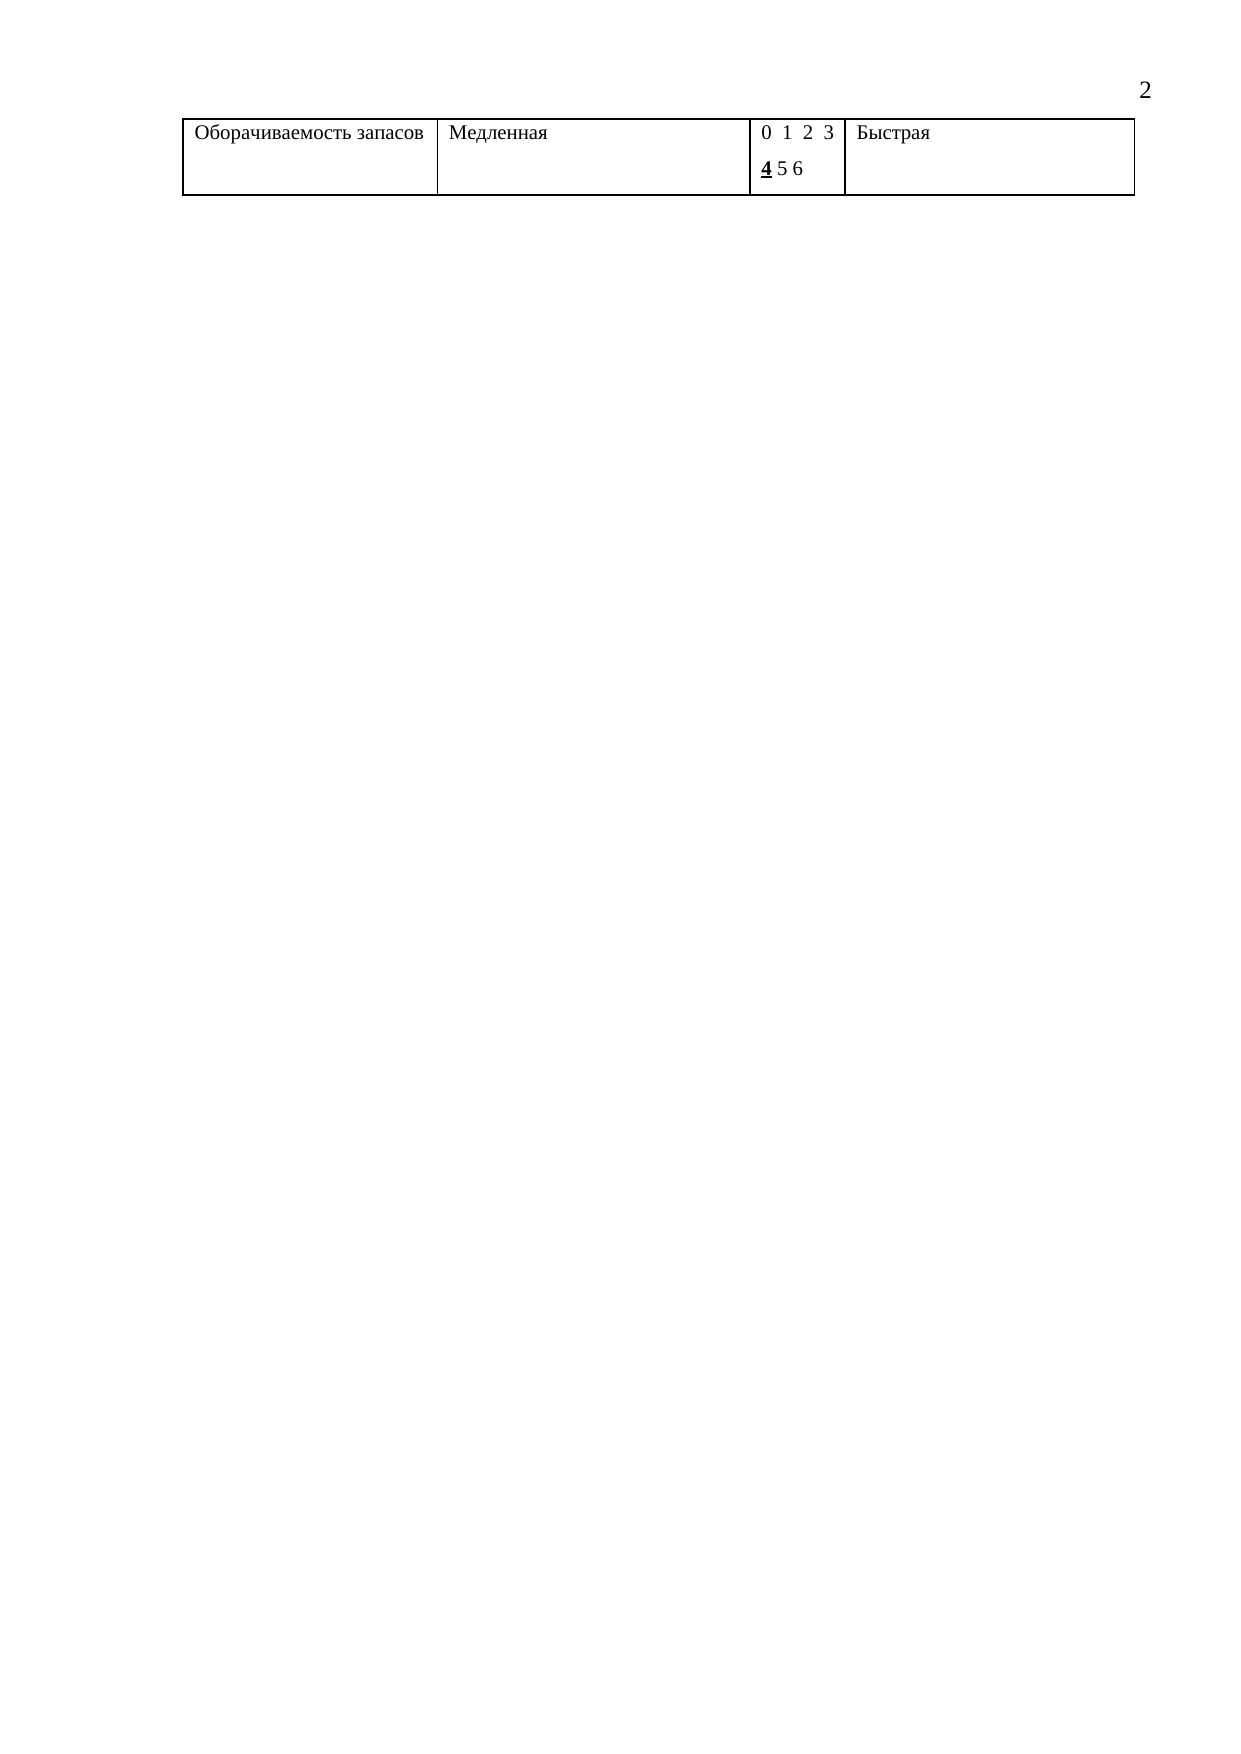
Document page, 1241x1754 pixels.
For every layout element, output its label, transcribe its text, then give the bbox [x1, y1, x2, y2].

table_cell 0 1 2 3 4 5 6 [751, 120, 844, 194]
table_cell Быстрая [846, 120, 1134, 194]
table_cell Медленная [438, 120, 749, 194]
table_cell Оборачиваемость запасов [184, 120, 437, 194]
